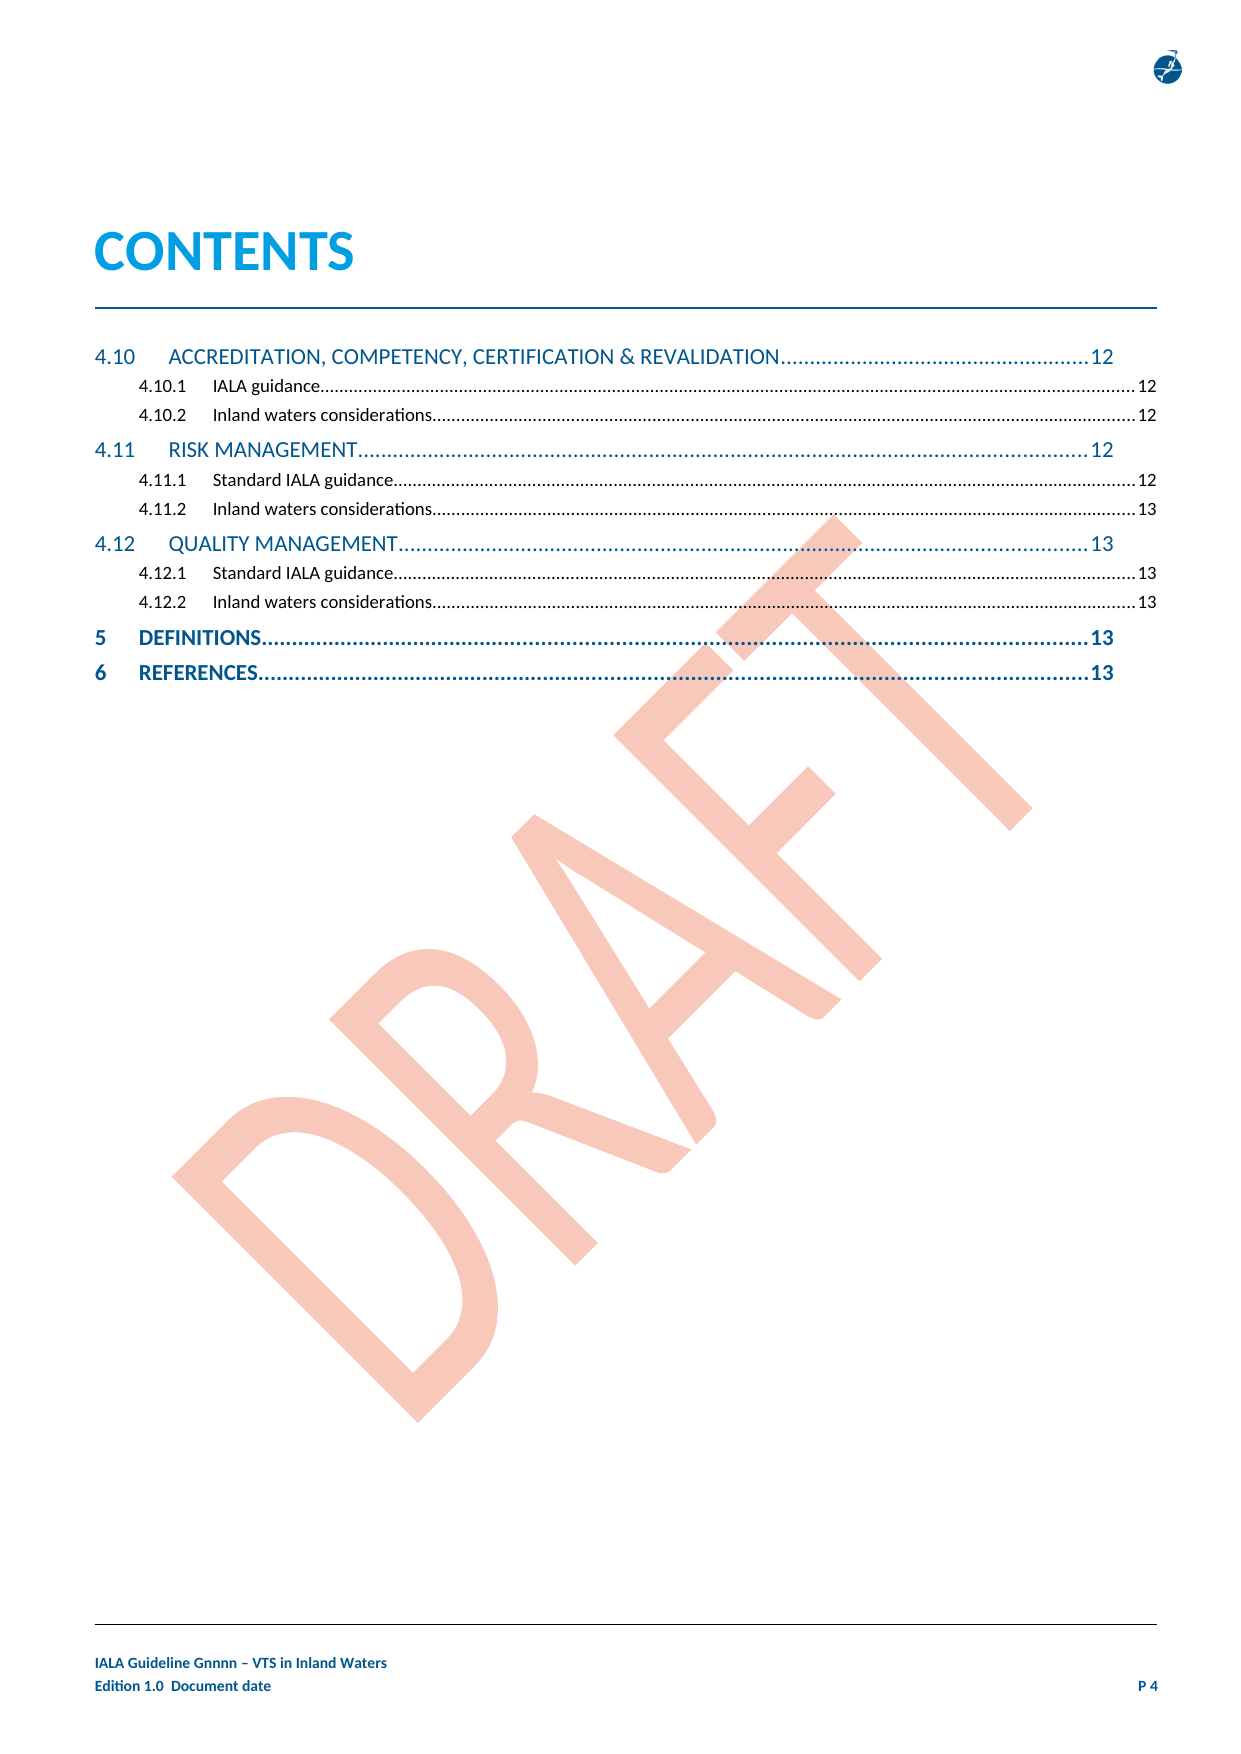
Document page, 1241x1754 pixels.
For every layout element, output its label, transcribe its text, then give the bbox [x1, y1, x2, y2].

text 4.12 QUALITY MANAGEMENT 13 [94, 526, 1113, 557]
text 4.12.1 Standard IALA guidance 13 [139, 561, 1157, 584]
text 4.11.2 Inland waters considerations 13 [139, 497, 1157, 520]
text 6 REFERENCES 13 [94, 655, 1113, 686]
text 4.11 RISK MANAGEMENT 12 [94, 432, 1113, 463]
text 5 DEFINITIONS 13 [94, 620, 1113, 651]
text 4.12.2 Inland waters considerations 13 [139, 591, 1157, 613]
text 4.10.2 Inland waters considerations 12 [139, 403, 1157, 426]
picture [1122, 0, 1241, 119]
text 4.10 ACCREDITATION, COMPETENCY, CERTIFICATION & REVALIDATION 12 [94, 338, 1113, 370]
text 4.11.1 Standard IALA guidance 12 [139, 468, 1157, 491]
text 4.10.1 IALA guidance 12 [139, 374, 1157, 397]
